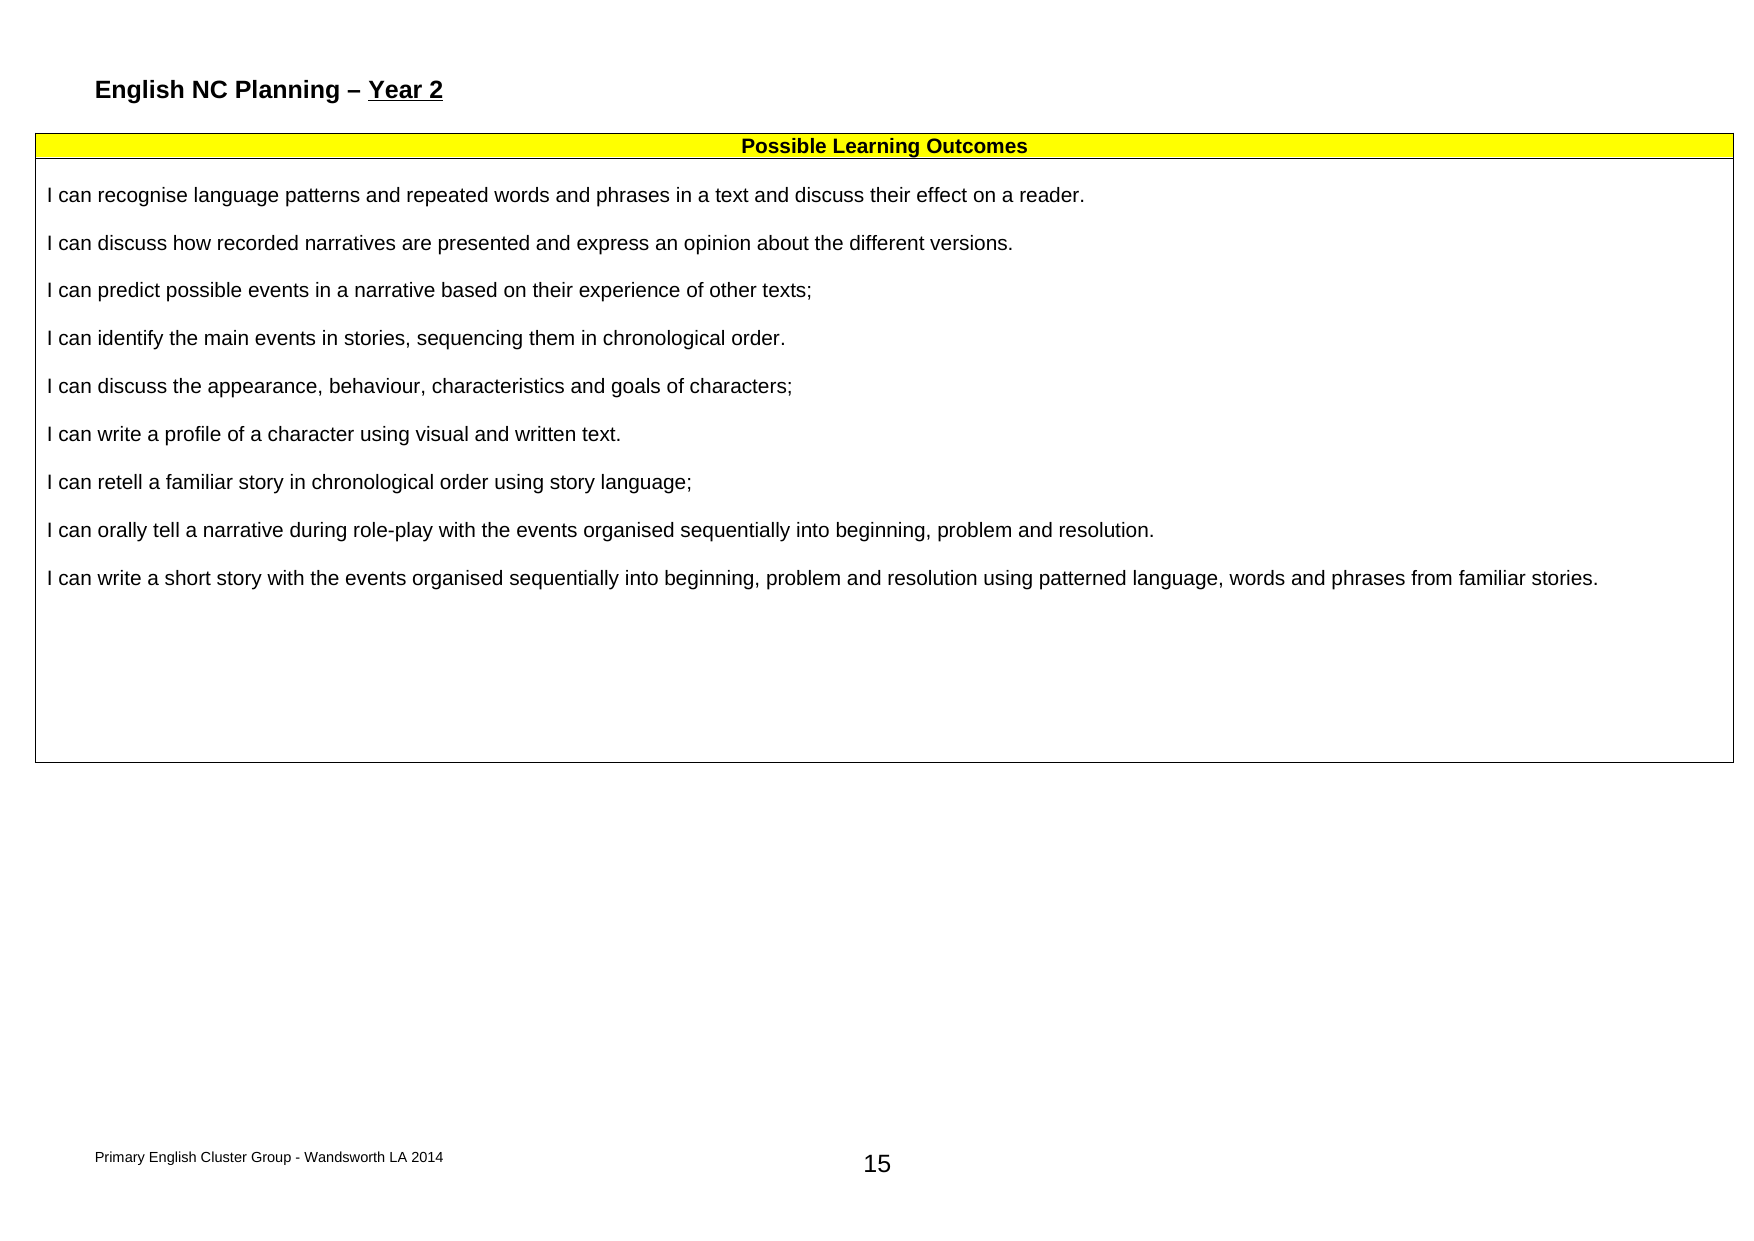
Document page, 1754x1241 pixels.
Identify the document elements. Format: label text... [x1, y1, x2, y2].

table_header Possible Learning Outcomes [36, 134, 1733, 157]
table_cell I can recognise language patterns and repeated words and phrases in a text and discuss their effect on a reader. I can discuss how recorded narratives are presented and express an opinion about the different versions. I can predict possible events in a narrative based on their experience of other texts; I can identify the main events in stories, sequencing them in chronological order. I can discuss the appearance, behaviour, characteristics and goals of characters; I can write a profile of a character using visual and written text. I can retell a familiar story in chronological order using story language; I can orally tell a narrative during role-play with the events organised sequentially into beginning, problem and resolution. I can write a short story with the events organised sequentially into beginning, problem and resolution using patterned language, words and phrases from familiar stories. [36, 159, 1733, 762]
